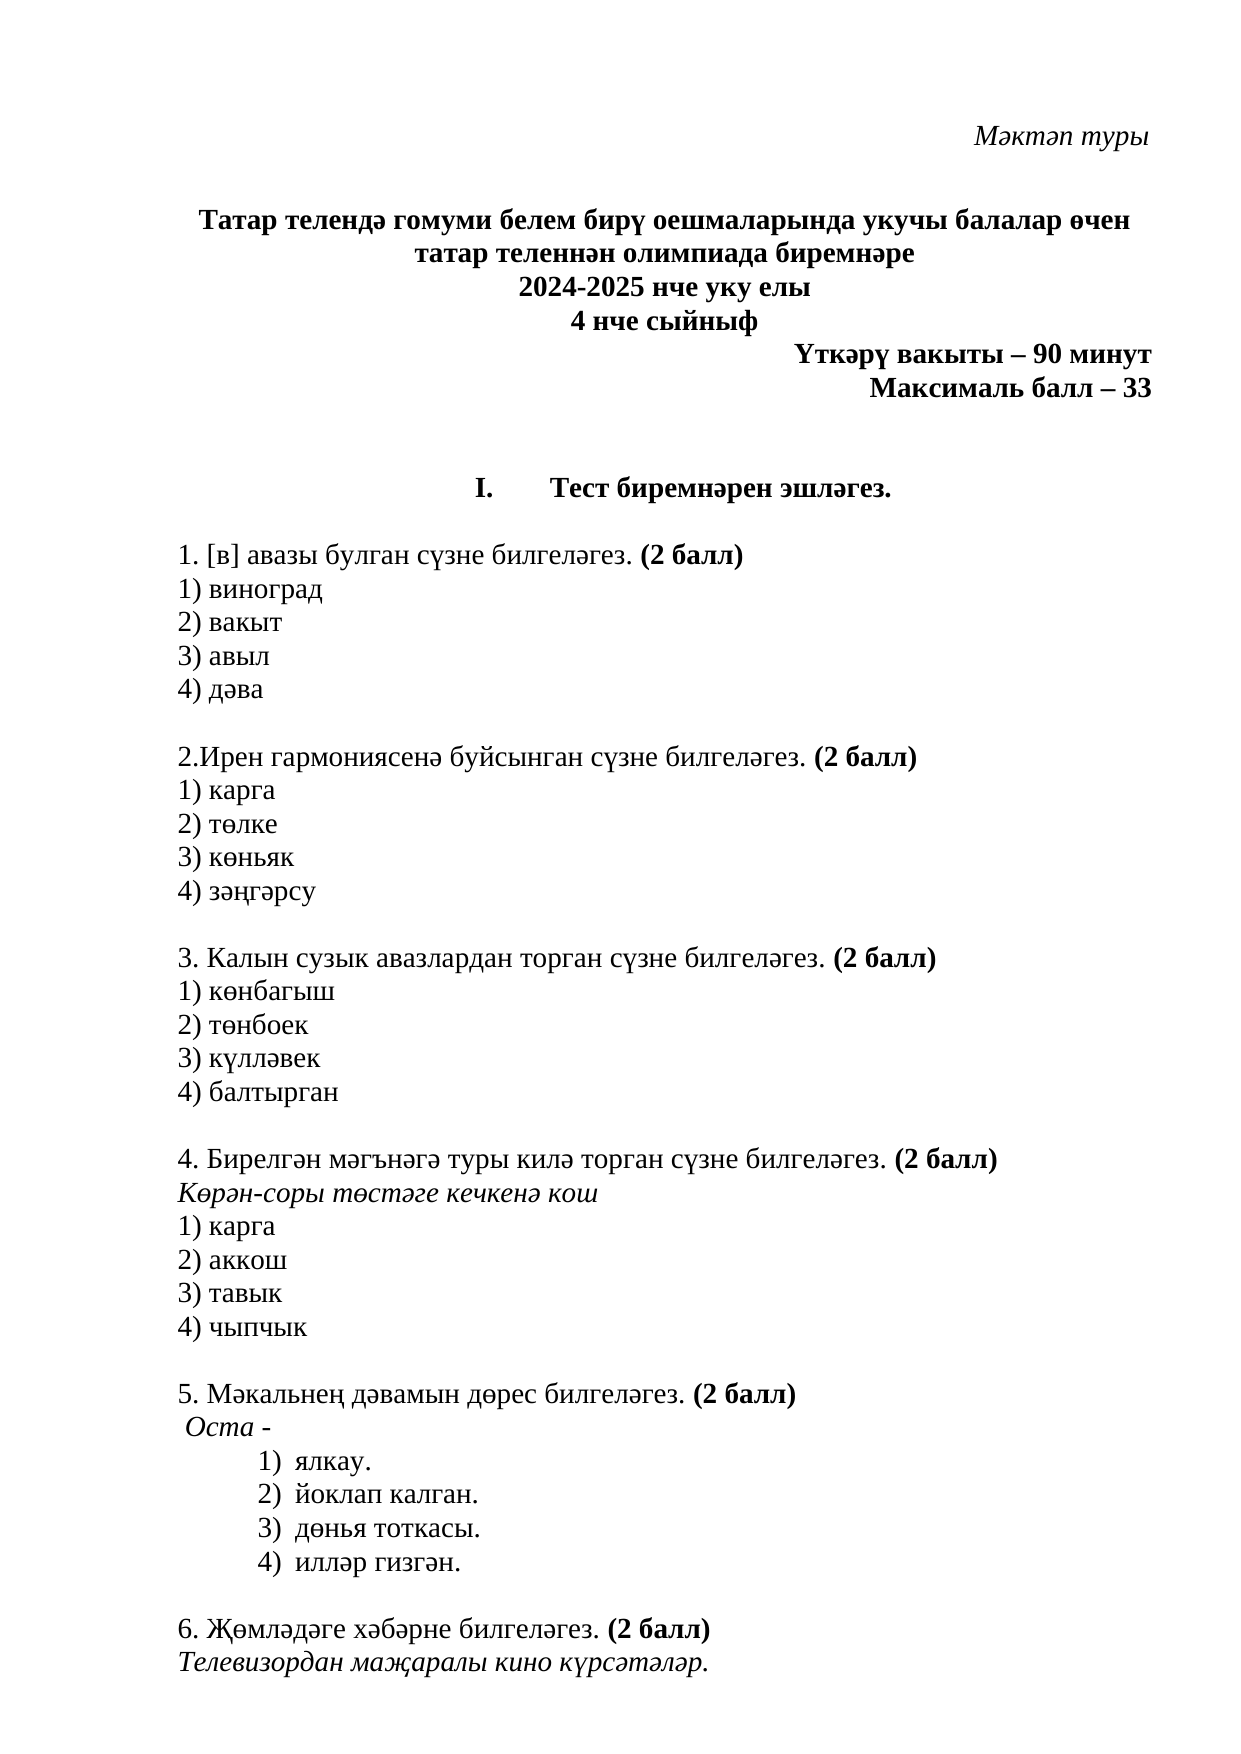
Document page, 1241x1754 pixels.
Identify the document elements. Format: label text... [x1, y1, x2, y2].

text 1) карга [177, 1208, 1152, 1242]
list йоклап калган. [257, 1477, 1152, 1510]
list Тест биремнәрен эшләгез. [215, 470, 1152, 504]
text Татар телендә гомуми белем бирү оешмаларында укучы балалар өчен [177, 202, 1152, 236]
text 1) көнбагыш [177, 973, 1152, 1007]
text 3) көньяк [177, 839, 1152, 873]
text Көрән-соры төстәге кечкенә кош [177, 1175, 1152, 1208]
text татар теленнән олимпиада биремнәре [177, 236, 1152, 269]
text 6. Җөмләдәге хәбәрне билгеләгез. (2 балл) [177, 1611, 1152, 1644]
list ялкау. [257, 1443, 1152, 1477]
text 4) зәңгәрсу [177, 873, 1152, 906]
text 3) тавык [177, 1275, 1152, 1309]
text Телевизордан маҗаралы кино күрсәтәләр. [177, 1644, 1152, 1678]
text 4. Бирелгән мәгънәгә туры килә торган сүзне билгеләгез. (2 балл) [177, 1141, 1152, 1175]
text 4 нче сыйныф [177, 303, 1152, 336]
text Максималь балл – 33 [177, 370, 1152, 403]
text Мәктәп туры [177, 118, 1152, 152]
text 2.Ирен гармониясенә буйсынган сүзне билгеләгез. (2 балл) [177, 739, 1152, 772]
text 3) күлләвек [177, 1041, 1152, 1074]
text 1. [в] авазы булган сүзне билгеләгез. (2 балл) [177, 537, 1152, 571]
text 1) карга [177, 772, 1152, 806]
list дөнья тоткасы. [257, 1510, 1152, 1544]
text 2) вакыт [177, 604, 1152, 638]
text Оста - [177, 1409, 1152, 1443]
text 3) авыл [177, 638, 1152, 672]
text 2) төнбоек [177, 1007, 1152, 1041]
list илләр гизгән. [257, 1544, 1152, 1577]
text 2) аккош [177, 1242, 1152, 1275]
text 2024-2025 нче уку елы [177, 269, 1152, 303]
text 4) балтырган [177, 1074, 1152, 1108]
text 2) төлке [177, 806, 1152, 839]
text 5. Мәкальнең дәвамын дөрес билгеләгез. (2 балл) [177, 1376, 1152, 1409]
text 4) дәва [177, 672, 1152, 705]
text 3. Калын сузык авазлардан торган сүзне билгеләгез. (2 балл) [177, 940, 1152, 973]
text 1) виноград [177, 571, 1152, 604]
text Үткәрү вакыты – 90 минут [177, 336, 1152, 370]
text 4) чыпчык [177, 1309, 1152, 1342]
